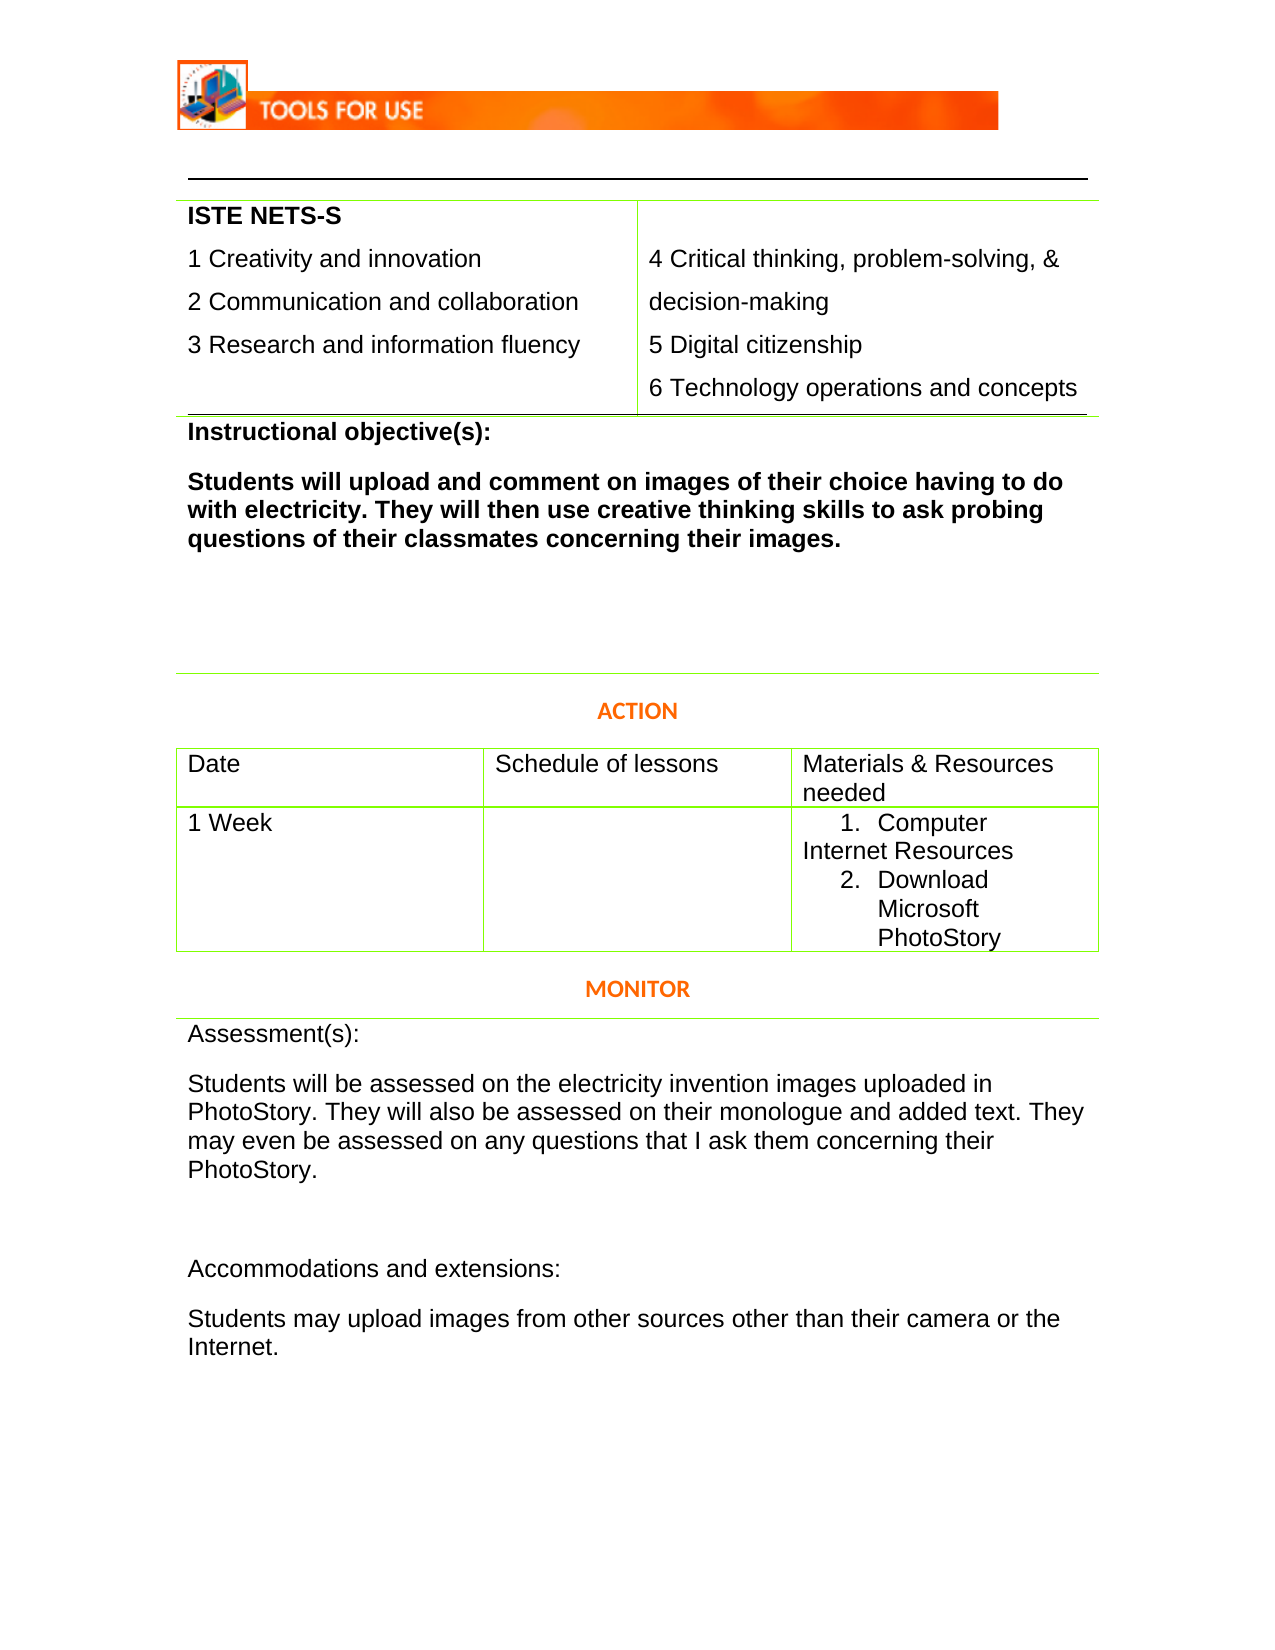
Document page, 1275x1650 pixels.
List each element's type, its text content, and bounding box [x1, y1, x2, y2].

text Students will be assessed on the electricity invention images uploaded in PhotoStory. They will also be assessed on their monologue and added text. They may even be assessed on any questions that I ask them concerning their PhotoStory. [187, 1068, 1087, 1183]
text Assessment(s): [187, 1019, 1087, 1048]
table_cell Date [177, 749, 483, 806]
table_cell Schedule of lessons [484, 749, 791, 806]
table_header ACTION [176, 674, 1099, 748]
text Students will upload and comment on images of their choice having to do with electricity. They will then use creative thinking skills to ask probing questions of their classmates concerning their images. [187, 467, 1087, 553]
table_cell 1 Week [177, 808, 483, 951]
table_header ISTE NETS-S 1 Creativity and innovation 2 Communication and collaboration 3 Research and information fluency [176, 201, 637, 416]
text Instructional objective(s): [187, 417, 1087, 446]
table_cell MONITOR [176, 952, 1099, 1018]
table_cell Computer Internet Resources Download Microsoft PhotoStory [792, 808, 1098, 951]
table_header 4 Critical thinking, problem-solving, & decision-making 5 Digital citizenship 6 Technology operations and concepts [638, 201, 1099, 416]
text Students may upload images from other sources other than their camera or the Internet. [187, 1303, 1087, 1361]
table_cell Materials & Resources needed [792, 749, 1098, 806]
picture [177, 60, 999, 129]
text Accommodations and extensions: [187, 1254, 1087, 1283]
table_cell [484, 808, 791, 951]
